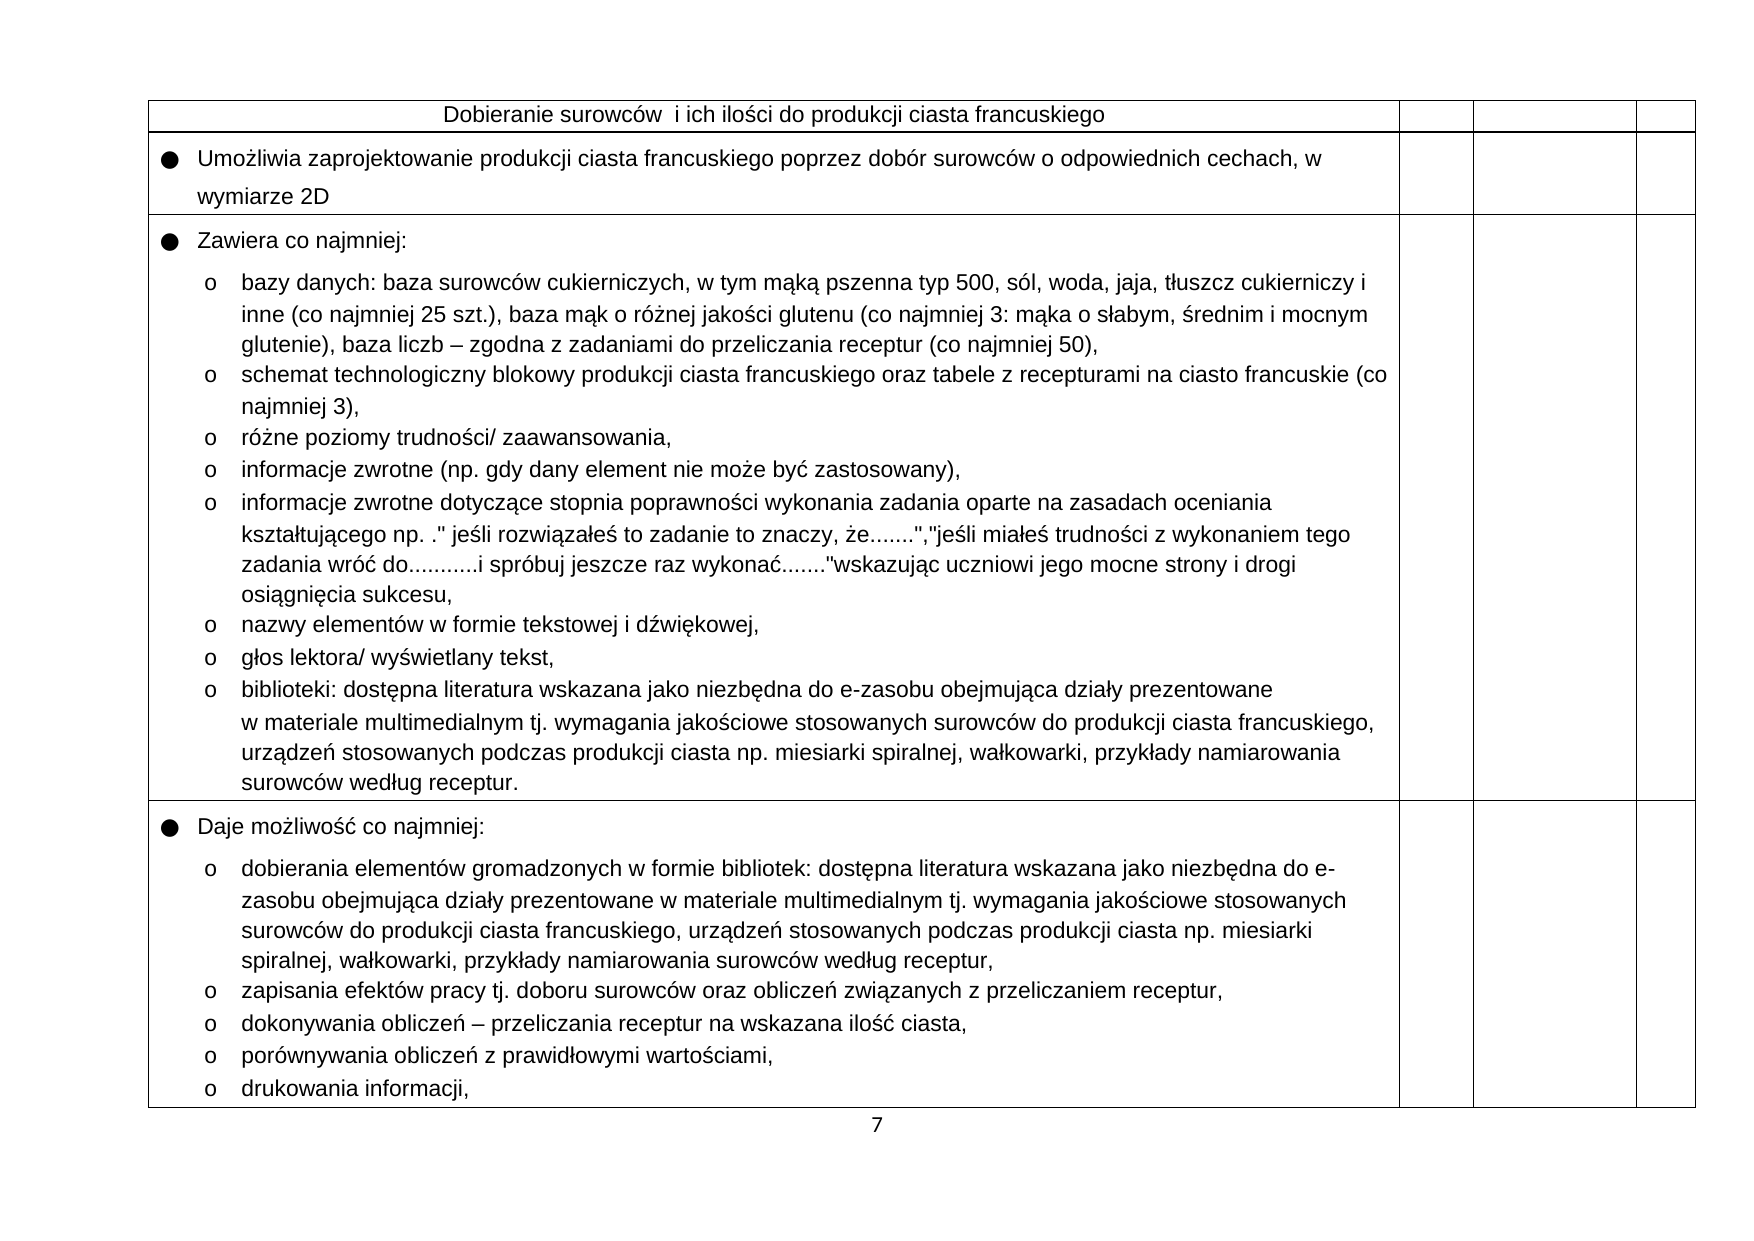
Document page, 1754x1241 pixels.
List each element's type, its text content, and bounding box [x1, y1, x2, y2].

table_cell [1637, 215, 1695, 799]
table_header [149, 101, 1399, 131]
table_header [1400, 101, 1473, 131]
table_cell Umożliwia zaprojektowanie produkcji ciasta francuskiego poprzez dobór surowców o odpowiednich cechach, w wymiarze 2D [149, 133, 1399, 213]
table_cell [1474, 133, 1636, 213]
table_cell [149, 801, 1399, 1107]
table_cell [1637, 801, 1695, 1107]
table_cell [1474, 801, 1636, 1107]
table_cell [1637, 133, 1695, 213]
table_cell Zawiera co najmniej: bazy danych: baza surowców cukierniczych, w tym mąką pszenna typ 500, sól, woda, jaja, tłuszcz cukierniczy i inne (co najmniej 25 szt.), baza mąk o różnej jakości glutenu (co najmniej 3: mąka o słabym, średnim i mocnym glutenie), baza liczb – zgodna z zadaniami do przeliczania receptur (co najmniej 50), schemat technologiczny blokowy produkcji ciasta francuskiego oraz tabele z recepturami na ciasto francuskie (co najmniej 3), różne poziomy trudności/ zaawansowania, informacje zwrotne (np. gdy dany element nie może być zastosowany), informacje zwrotne dotyczące stopnia poprawności wykonania zadania oparte na zasadach oceniania kształtującego np. ." jeśli rozwiązałeś to zadanie to znaczy, że.......","jeśli miałeś trudności z wykonaniem tego zadania wróć do...........i spróbuj jeszcze raz wykonać......."wskazując uczniowi jego mocne strony i drogi osiągnięcia sukcesu, nazwy elementów w formie tekstowej i dźwiękowej, głos lektora/ wyświetlany tekst, biblioteki: dostępna literatura wskazana jako niezbędna do e-zasobu obejmująca działy prezentowane w materiale multimedialnym tj. wymagania jakościowe stosowanych surowców do produkcji ciasta francuskiego, urządzeń stosowanych podczas produkcji ciasta np. miesiarki spiralnej, wałkowarki, przykłady namiarowania surowców według receptur. [149, 215, 1399, 799]
table_header [1637, 101, 1695, 131]
table_cell [1400, 215, 1473, 799]
table_cell [1400, 801, 1473, 1107]
table_cell [1400, 133, 1473, 213]
table_header [1474, 101, 1636, 131]
table_cell [1474, 215, 1636, 799]
